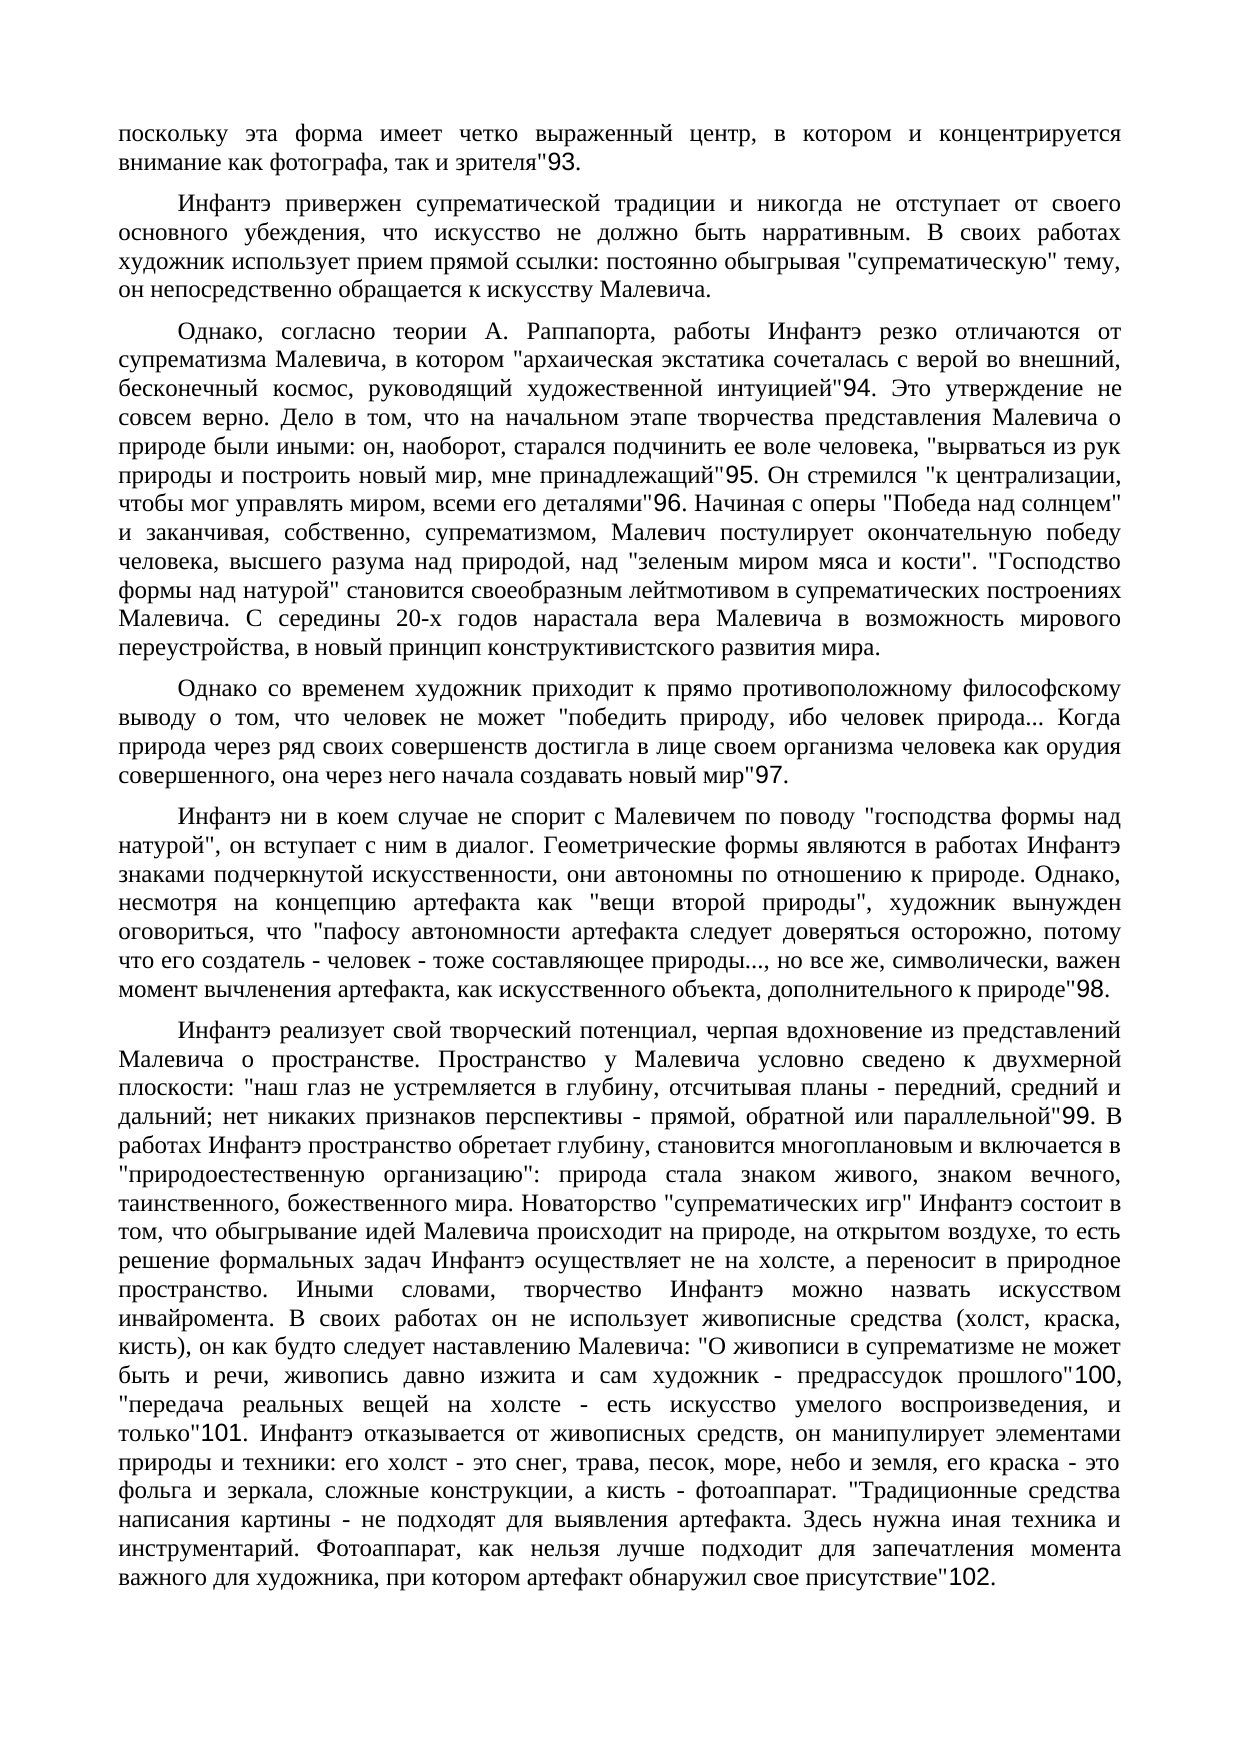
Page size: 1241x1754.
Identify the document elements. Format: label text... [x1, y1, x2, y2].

text Однако со временем художник приходит к прямо противоположному философскому выводу о том, что человек не может "победить природу, ибо человек природа... Когда природа через ряд своих совершенств достигла в лице своем организма человека как орудия совершенного, она через него начала создавать новый мир"97. [118, 673, 1122, 789]
text Инфантэ реализует свой творческий потенциал, черпая вдохновение из представлений Малевича о пространстве. Пространство у Малевича условно сведено к двухмерной плоскости: "наш глаз не устремляется в глубину, отсчитывая планы - передний, средний и дальний; нет никаких признаков перспективы - прямой, обратной или параллельной"99. В работах Инфантэ пространство обретает глубину, становится многоплановым и включается в "природоестественную организацию": природа стала знаком живого, знаком вечного, таинственного, божественного мира. Новаторство "супрематических игр" Инфантэ состоит в том, что обыгрывание идей Малевича происходит на природе, на открытом воздухе, то есть решение формальных задач Инфантэ осуществляет не на холсте, а переносит в природное пространство. Иными словами, творчество Инфантэ можно назвать искусством инвайромента. В своих работах он не использует живописные средства (холст, краска, кисть), он как будто следует наставлению Малевича: "О живописи в супрематизме не может быть и речи, живопись давно изжита и сам художник - предрассудок прошлого"100, "передача реальных вещей на холсте - есть искусство умелого воспроизведения, и только"101. Инфантэ отказывается от живописных средств, он манипулирует элементами природы и техники: его холст - это снег, трава, песок, море, небо и земля, его краска - это фольга и зеркала, сложные конструкции, а кисть - фотоаппарат. "Традиционные средства написания картины - не подходят для выявления артефакта. Здесь нужна иная техника и инструментарий. Фотоаппарат, как нельзя лучше подходит для запечатления момента важного для художника, при котором артефакт обнаружил свое присутствие"102. [118, 1015, 1122, 1590]
text Инфантэ ни в коем случае не спорит с Малевичем по поводу "господства формы над натурой", он вступает с ним в диалог. Геометрические формы являются в работах Инфантэ знаками подчеркнутой искусственности, они автономны по отношению к природе. Однако, несмотря на концепцию артефакта как "вещи второй природы", художник вынужден оговориться, что "пафосу автономности артефакта следует доверяться осторожно, потому что его создатель - человек - тоже составляющее природы..., но все же, символически, важен момент вычленения артефакта, как искусственного объекта, дополнительного к природе"98. [118, 801, 1122, 1002]
text Инфантэ привержен супрематической традиции и никогда не отступает от своего основного убеждения, что искусство не должно быть нарративным. В своих работах художник использует прием прямой ссылки: постоянно обыгрывая "супрематическую" тему, он непосредственно обращается к искусству Малевича. [118, 188, 1122, 303]
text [118, 118, 1122, 176]
text Однако, согласно теории А. Раппапорта, работы Инфантэ резко отличаются от супрематизма Малевича, в котором "архаическая экстатика сочеталась с верой во внешний, бесконечный космос, руководящий художественной интуицией"94. Это утверждение не совсем верно. Дело в том, что на начальном этапе творчества представления Малевича о природе были иными: он, наоборот, старался подчинить ее воле человека, "вырваться из рук природы и построить новый мир, мне принадлежащий"95. Он стремился "к централизации, чтобы мог управлять миром, всеми его деталями"96. Начиная с оперы "Победа над солнцем" и заканчивая, собственно, супрематизмом, Малевич постулирует окончательную победу человека, высшего разума над природой, над "зеленым миром мяса и кости". "Господство формы над натурой" становится своеобразным лейтмотивом в супрематических построениях Малевича. С середины 20-х годов нарастала вера Малевича в возможность мирового переустройства, в новый принцип конструктивистского развития мира. [118, 316, 1122, 661]
